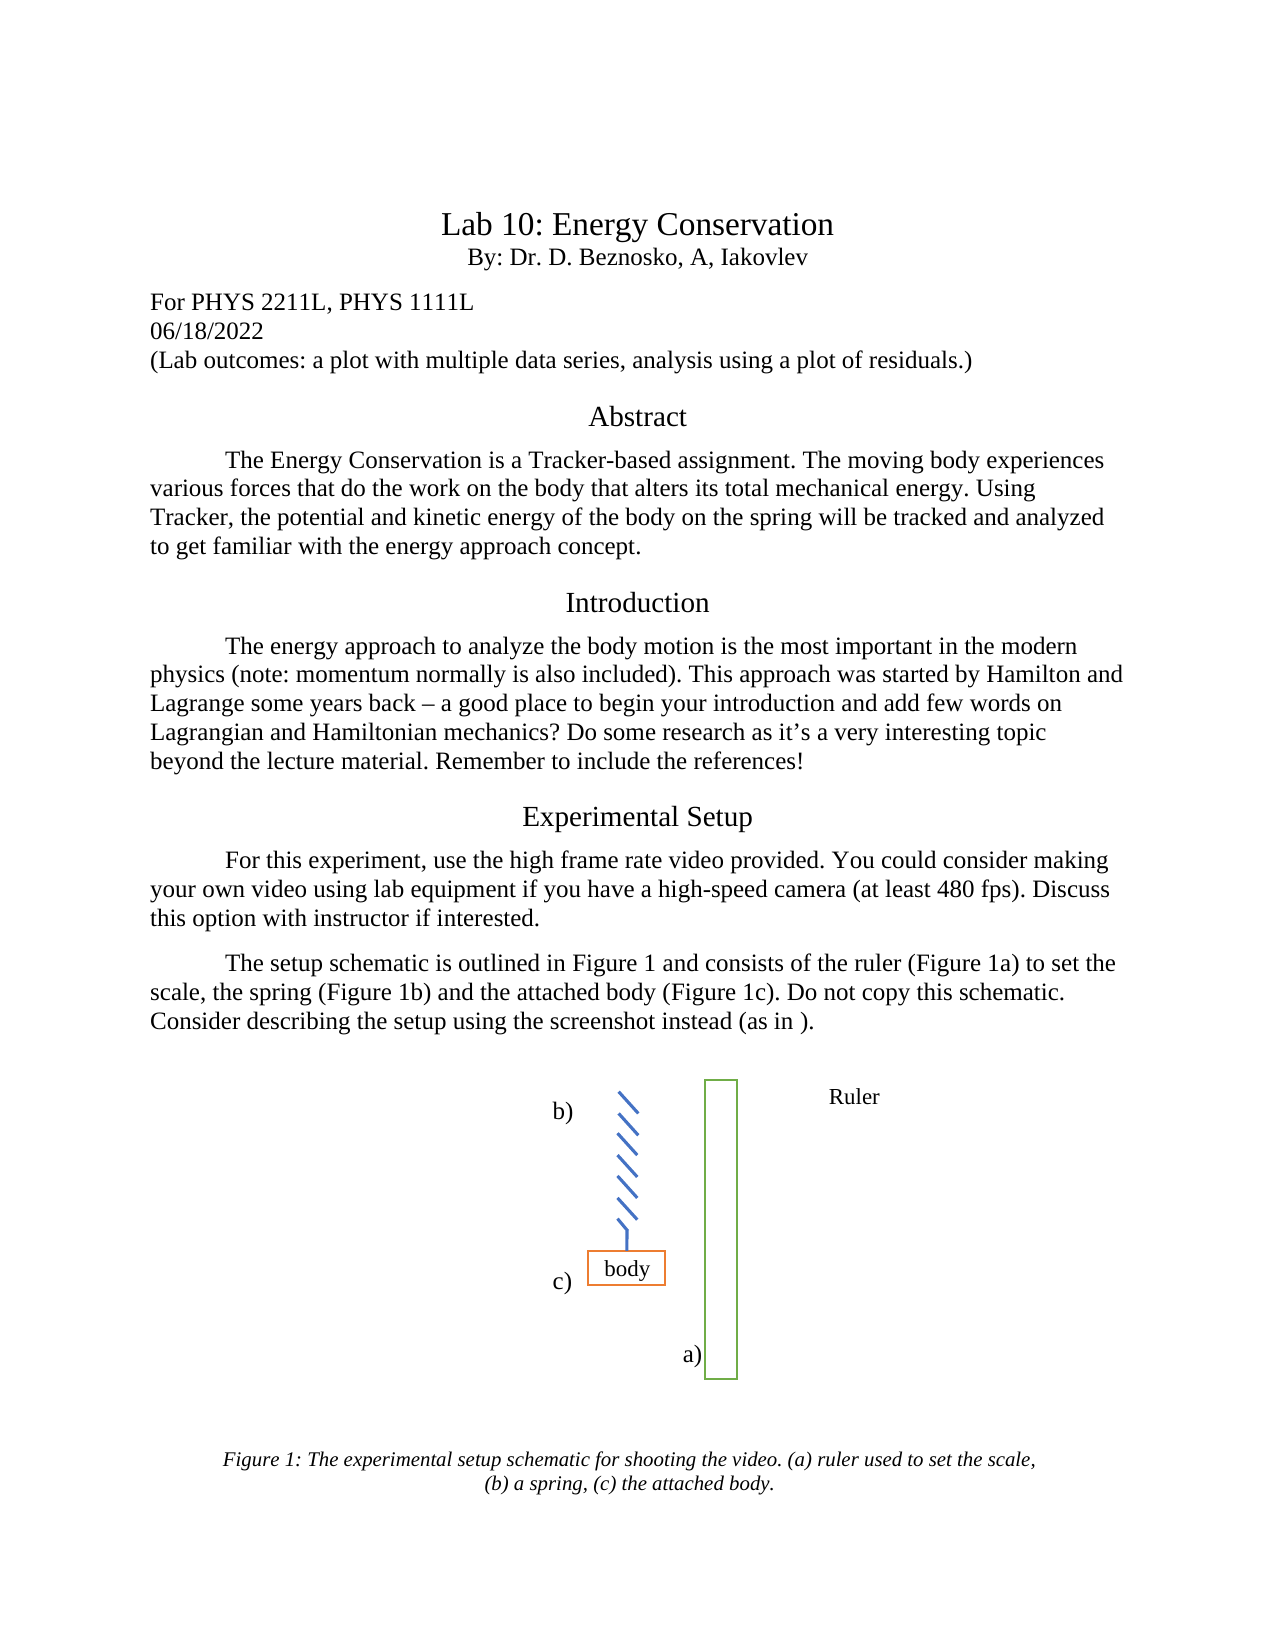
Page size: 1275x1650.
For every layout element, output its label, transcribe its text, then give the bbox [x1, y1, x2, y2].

subtitle Introduction [150, 585, 1125, 618]
text (Lab outcomes: a plot with multiple data series, analysis using a plot of residuals.) [150, 345, 1125, 374]
text 06/18/2022 [150, 316, 1125, 345]
subtitle Experimental Setup [150, 799, 1125, 833]
text The energy approach to analyze the body motion is the most important in the modern physics (note: momentum normally is also included). This approach was started by Hamilton and Lagrange some years back – a good place to begin your introduction and add few words on Lagrangian and Hamiltonian mechanics? Do some research as it’s a very interesting topic beyond the lecture material. Remember to include the references! [150, 631, 1125, 774]
text The setup schematic is outlined in Figure 1 and consists of the ruler (Figure 1a) to set the scale, the spring (Figure 1b) and the attached body (Figure 1c). Do not copy this schematic. Consider describing the setup using the screenshot instead (as in Figure 2). [150, 948, 1125, 1035]
subtitle Abstract [150, 399, 1125, 432]
subtitle Lab 10: Energy Conservation [150, 204, 1125, 242]
text For PHYS 2211L, PHYS 1111L [150, 287, 1125, 316]
text The Energy Conservation is a Tracker-based assignment. The moving body experiences various forces that do the work on the body that alters its total mechanical energy. Using Tracker, the potential and kinetic energy of the body on the spring will be tracked and analyzed to get familiar with the energy approach concept. [150, 445, 1125, 560]
text For this experiment, use the high frame rate video provided. You could consider making your own video using lab equipment if you have a high-speed camera (at least 480 fps). Discuss this option with instructor if interested. [150, 846, 1125, 932]
text By: Dr. D. Beznosko, A, Iakovlev [150, 242, 1125, 271]
